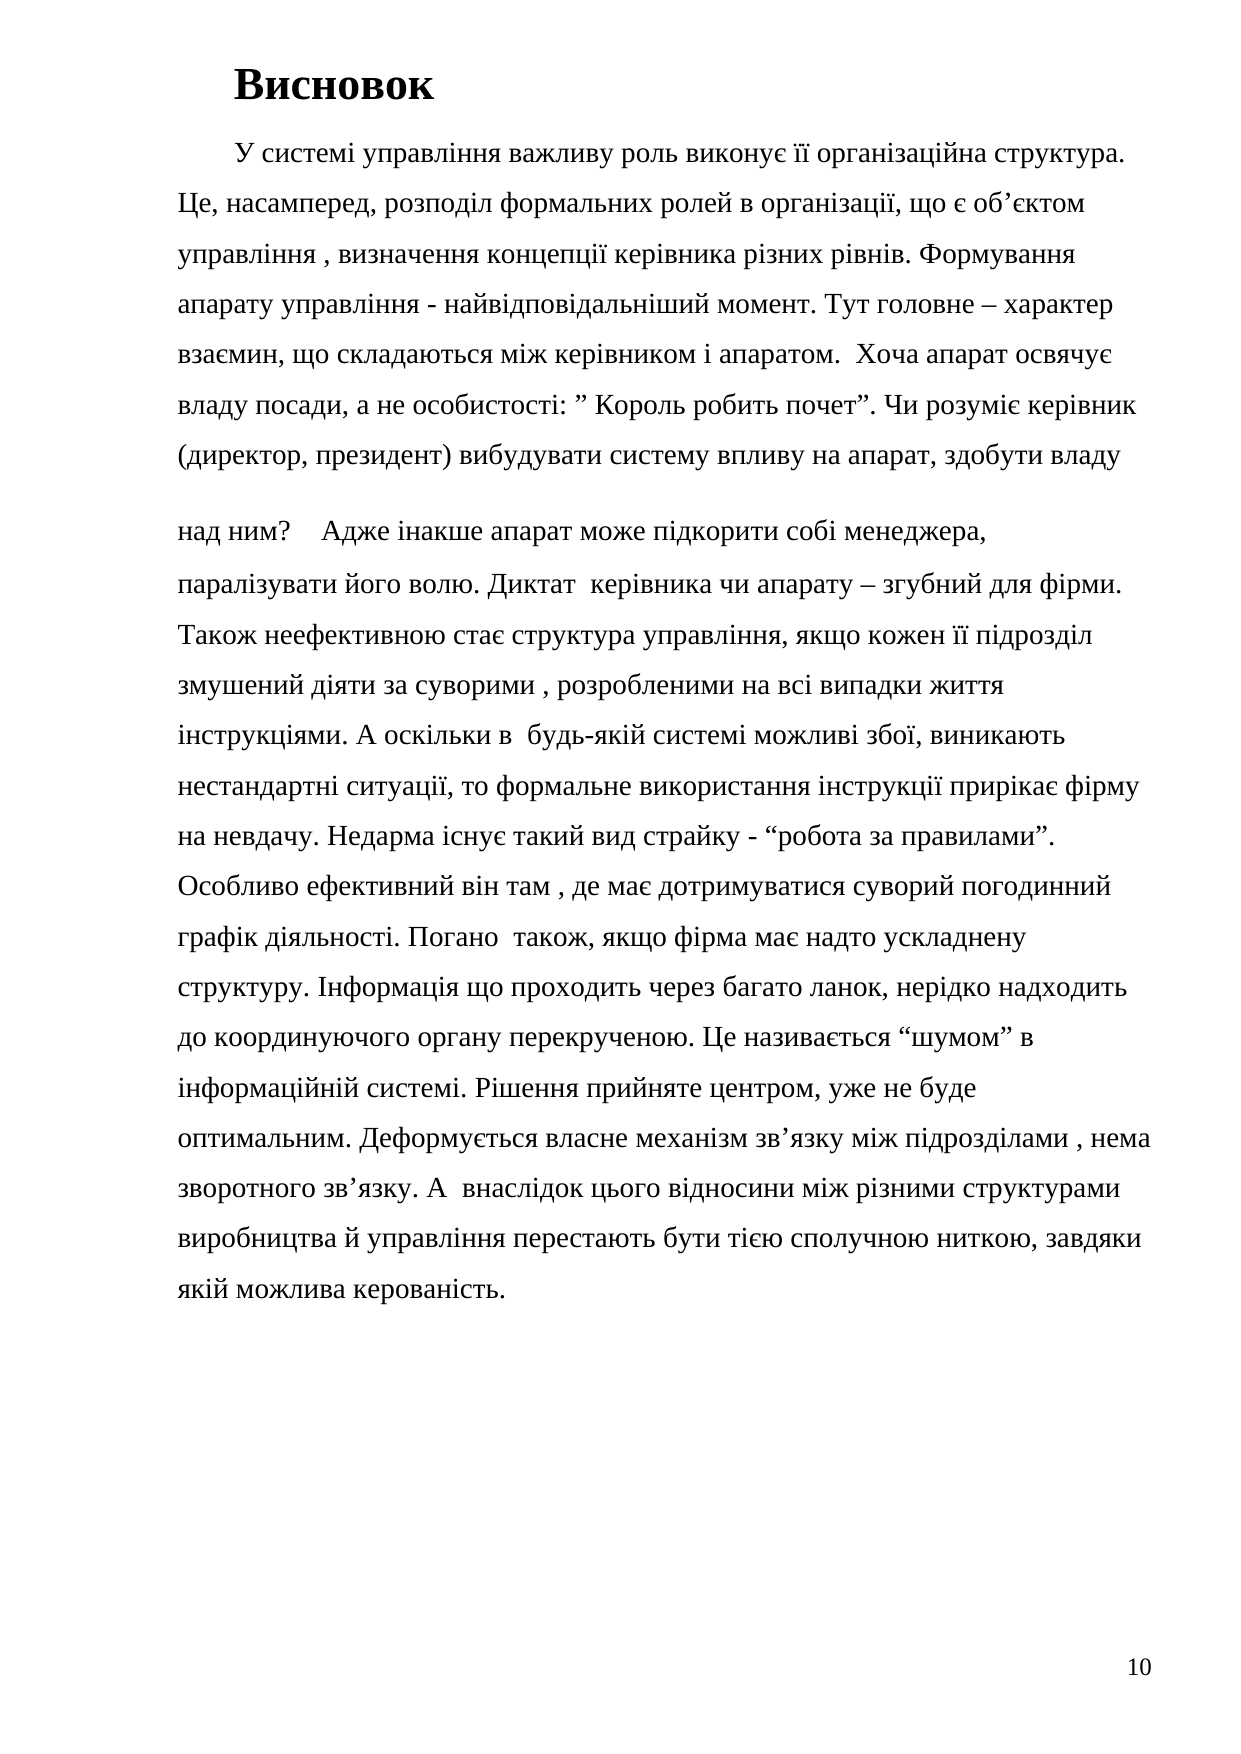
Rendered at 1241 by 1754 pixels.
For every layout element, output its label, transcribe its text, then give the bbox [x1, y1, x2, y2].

subtitle Висновок [233, 56, 1152, 109]
text У системі управління важливу роль виконує її організаційна структура. Це, насамперед, розподіл формальних ролей в організації, що є об’єктом управління , визначення концепції керівника різних рівнів. Формування апарату управління - найвідповідальніший момент. Тут головне – характер взаємин, що складаються між керівником і апаратом. Хоча апарат освячує владу посади, а не особистості: ” Король робить почет”. Чи розуміє керівник (директор, президент) вибудувати систему впливу на апарат, здобути владу над ним? Адже інакше апарат може підкорити собі менеджера, паралізувати його волю. Диктат керівника чи апарату – згубний для фірми. Також неефективною стає структура управління, якщо кожен її підрозділ змушений діяти за суворими , розробленими на всі випадки життя інструкціями. А оскільки в будь-якій системі можливі збої, виникають нестандартні ситуації, то формальне використання інструкції прирікає фірму на невдачу. Недарма існує такий вид страйку - “робота за правилами”. Особливо ефективний він там , де має дотримуватися суворий погодинний графік діяльності. Погано також, якщо фірма має надто ускладнену структуру. Інформація що проходить через багато ланок, нерідко надходить до координуючого органу перекрученою. Це називається “шумом” в інформаційній системі. Рішення прийняте центром, уже не буде оптимальним. Деформується власне механізм зв’язку між підрозділами , нема зворотного зв’язку. А внаслідок цього відносини між різними структурами виробництва й управління перестають бути тією сполучною ниткою, завдяки якій можлива керованість. [177, 135, 1152, 1304]
